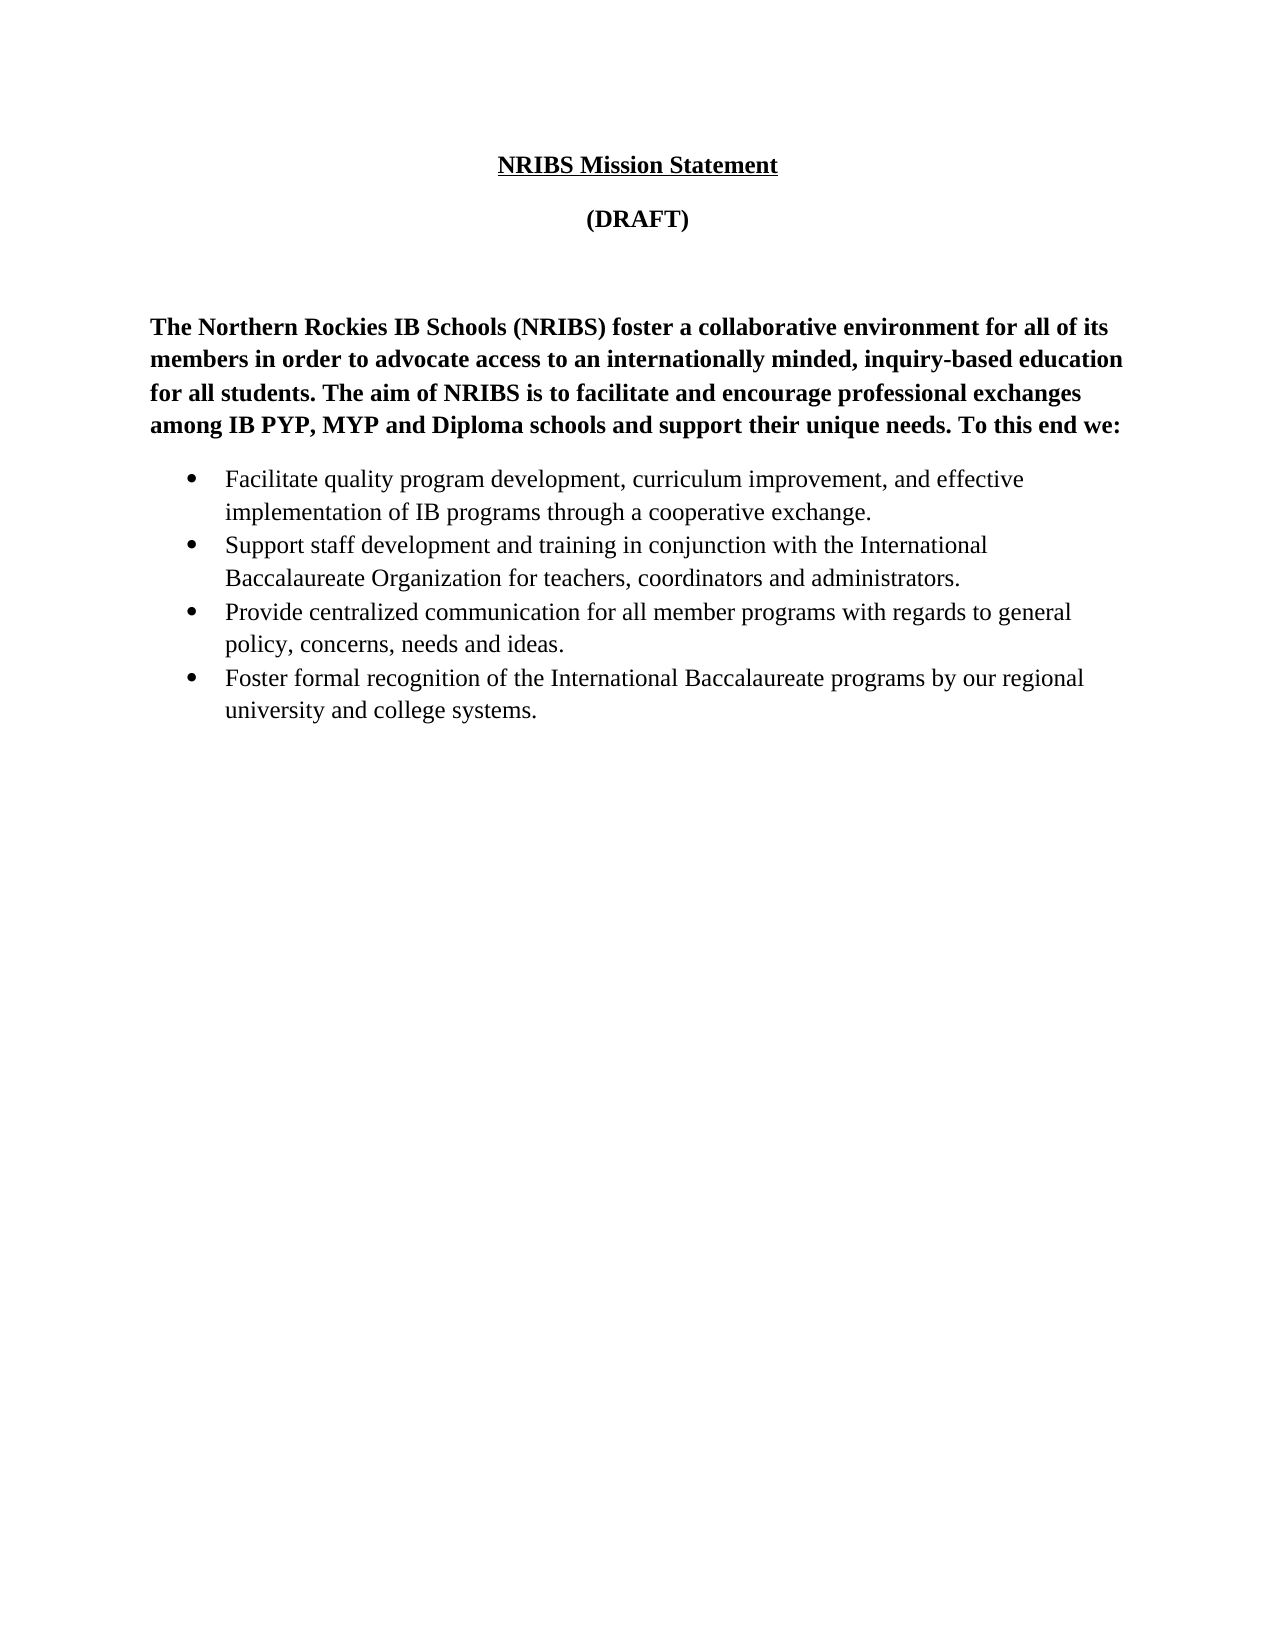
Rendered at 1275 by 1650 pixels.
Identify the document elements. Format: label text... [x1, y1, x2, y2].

text NRIBS Mission Statement [150, 150, 1125, 179]
list Foster formal recognition of the International Baccalaureate programs by our regional university and college systems. [187, 663, 1125, 724]
list Facilitate quality program development, curriculum improvement, and effective implementation of IB programs through a cooperative exchange. [187, 464, 1125, 526]
list Support staff development and training in conjunction with the International Baccalaureate Organization for teachers, coordinators and administrators. [187, 531, 1125, 592]
text The Northern Rockies IB Schools (NRIBS) foster a collaborative environment for all of its members in order to advocate access to an internationally minded, inquiry-based education for all students. The aim of NRIBS is to facilitate and encourage professional exchanges among IB PYP, MYP and Diploma schools and support their unique needs. To this end we: [150, 312, 1125, 439]
text (DRAFT) [150, 204, 1125, 233]
list Provide centralized communication for all member programs with regards to general policy, concerns, needs and ideas. [187, 597, 1125, 658]
